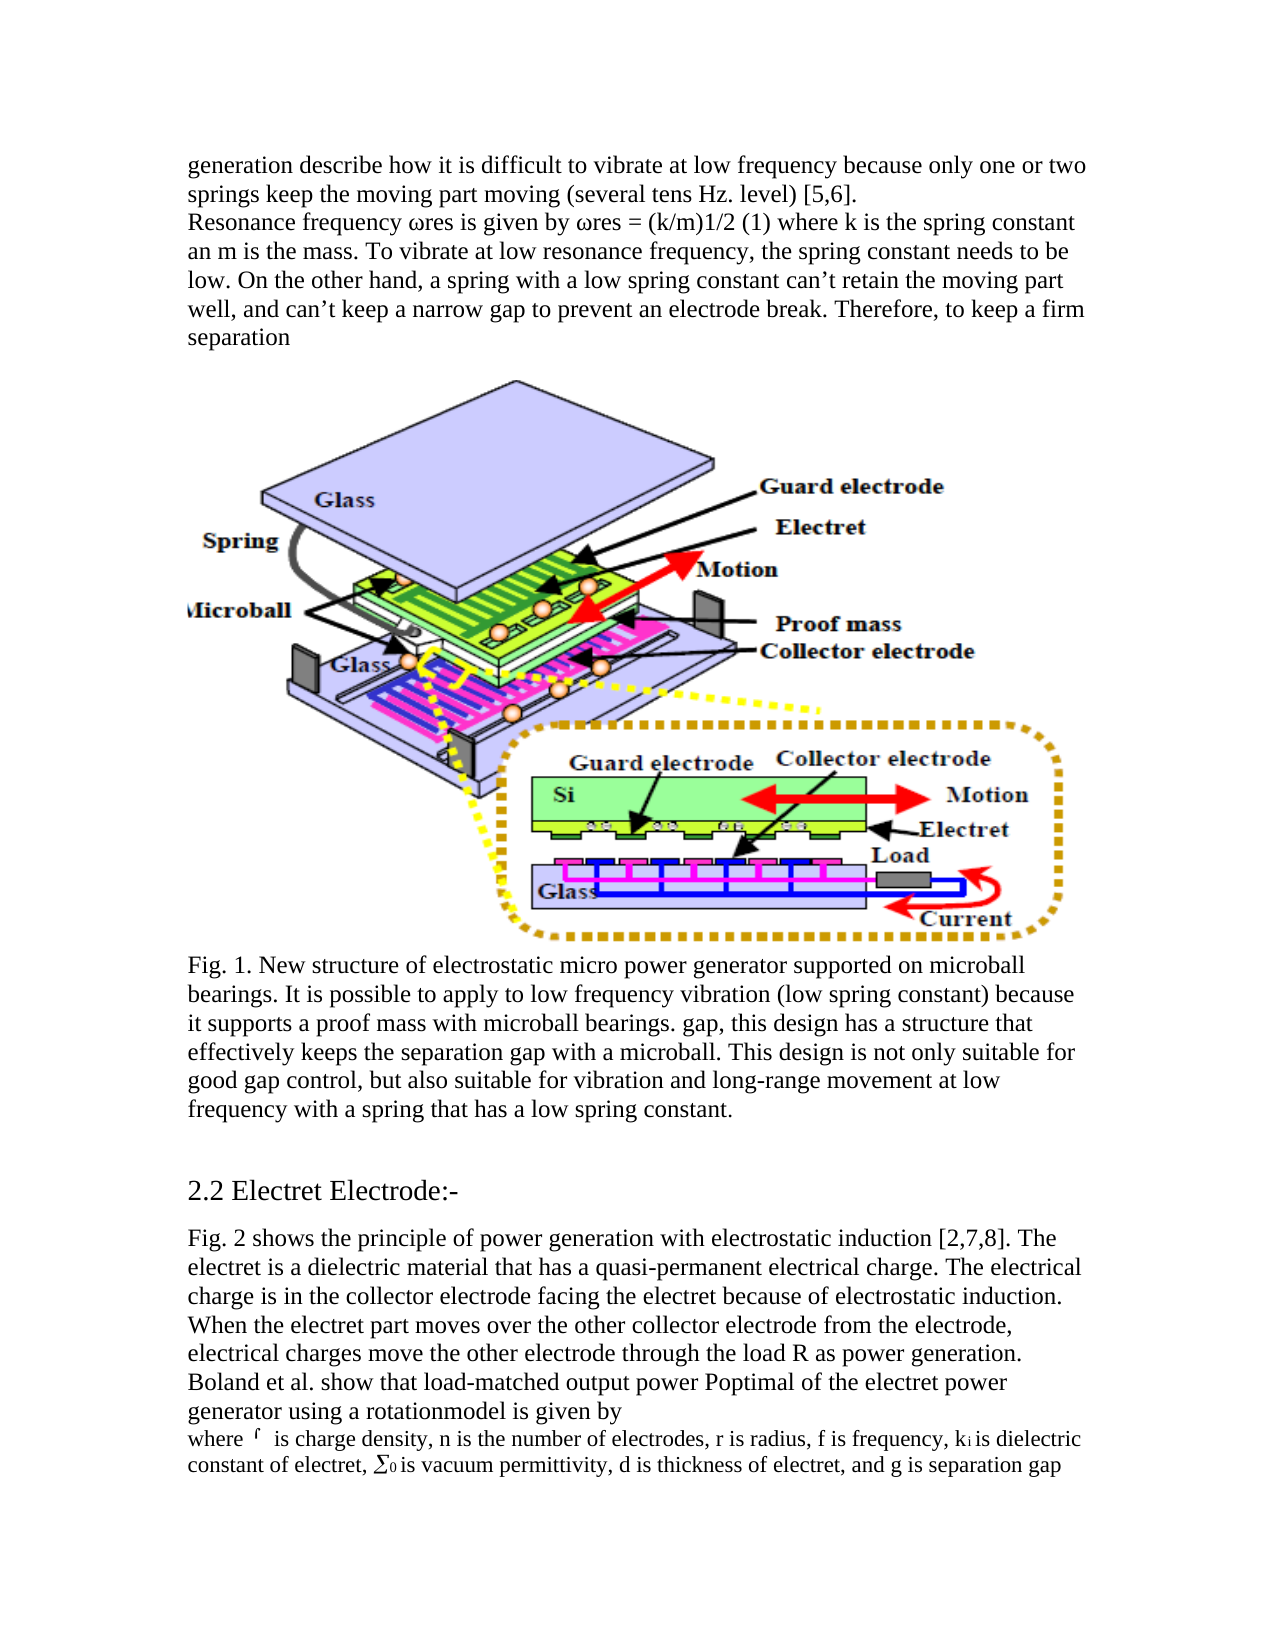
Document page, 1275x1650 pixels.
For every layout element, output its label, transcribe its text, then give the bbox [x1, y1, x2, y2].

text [187, 150, 1087, 207]
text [187, 1425, 1087, 1477]
text Fig. 1. New structure of electrostatic micro power generator supported on microball bearings. It is possible to apply to low frequency vibration (low spring constant) because it supports a proof mass with microball bearings. gap, this design has a structure that effectively keeps the separation gap with a microball. This design is not only suitable for good gap control, but also suitable for vibration and long-range movement at low frequency with a spring that has a low spring constant. [187, 951, 1087, 1123]
text 2.2 Electret Electrode:- [187, 1173, 1087, 1207]
text Fig. 2 shows the principle of power generation with electrostatic induction [2,7,8]. The electret is a dielectric material that has a quasi-permanent electrical charge. The electrical charge is in the collector electrode facing the electret because of electrostatic induction. When the electret part moves over the other collector electrode from the electrode, electrical charges move the other electrode through the load R as power generation. Boland et al. show that load-matched output power Poptimal of the electret power generator using a rotationmodel is given by [187, 1223, 1087, 1425]
text well, and can’t keep a narrow gap to prevent an electrode break. Therefore, to keep a firm separation [187, 294, 1087, 351]
text Resonance frequency ωres is given by ωres = (k/m)1/2 (1) where k is the spring constant an m is the mass. To vibrate at low resonance frequency, the spring constant needs to be low. On the other hand, a spring with a low spring constant can’t retain the moving part [187, 207, 1087, 294]
